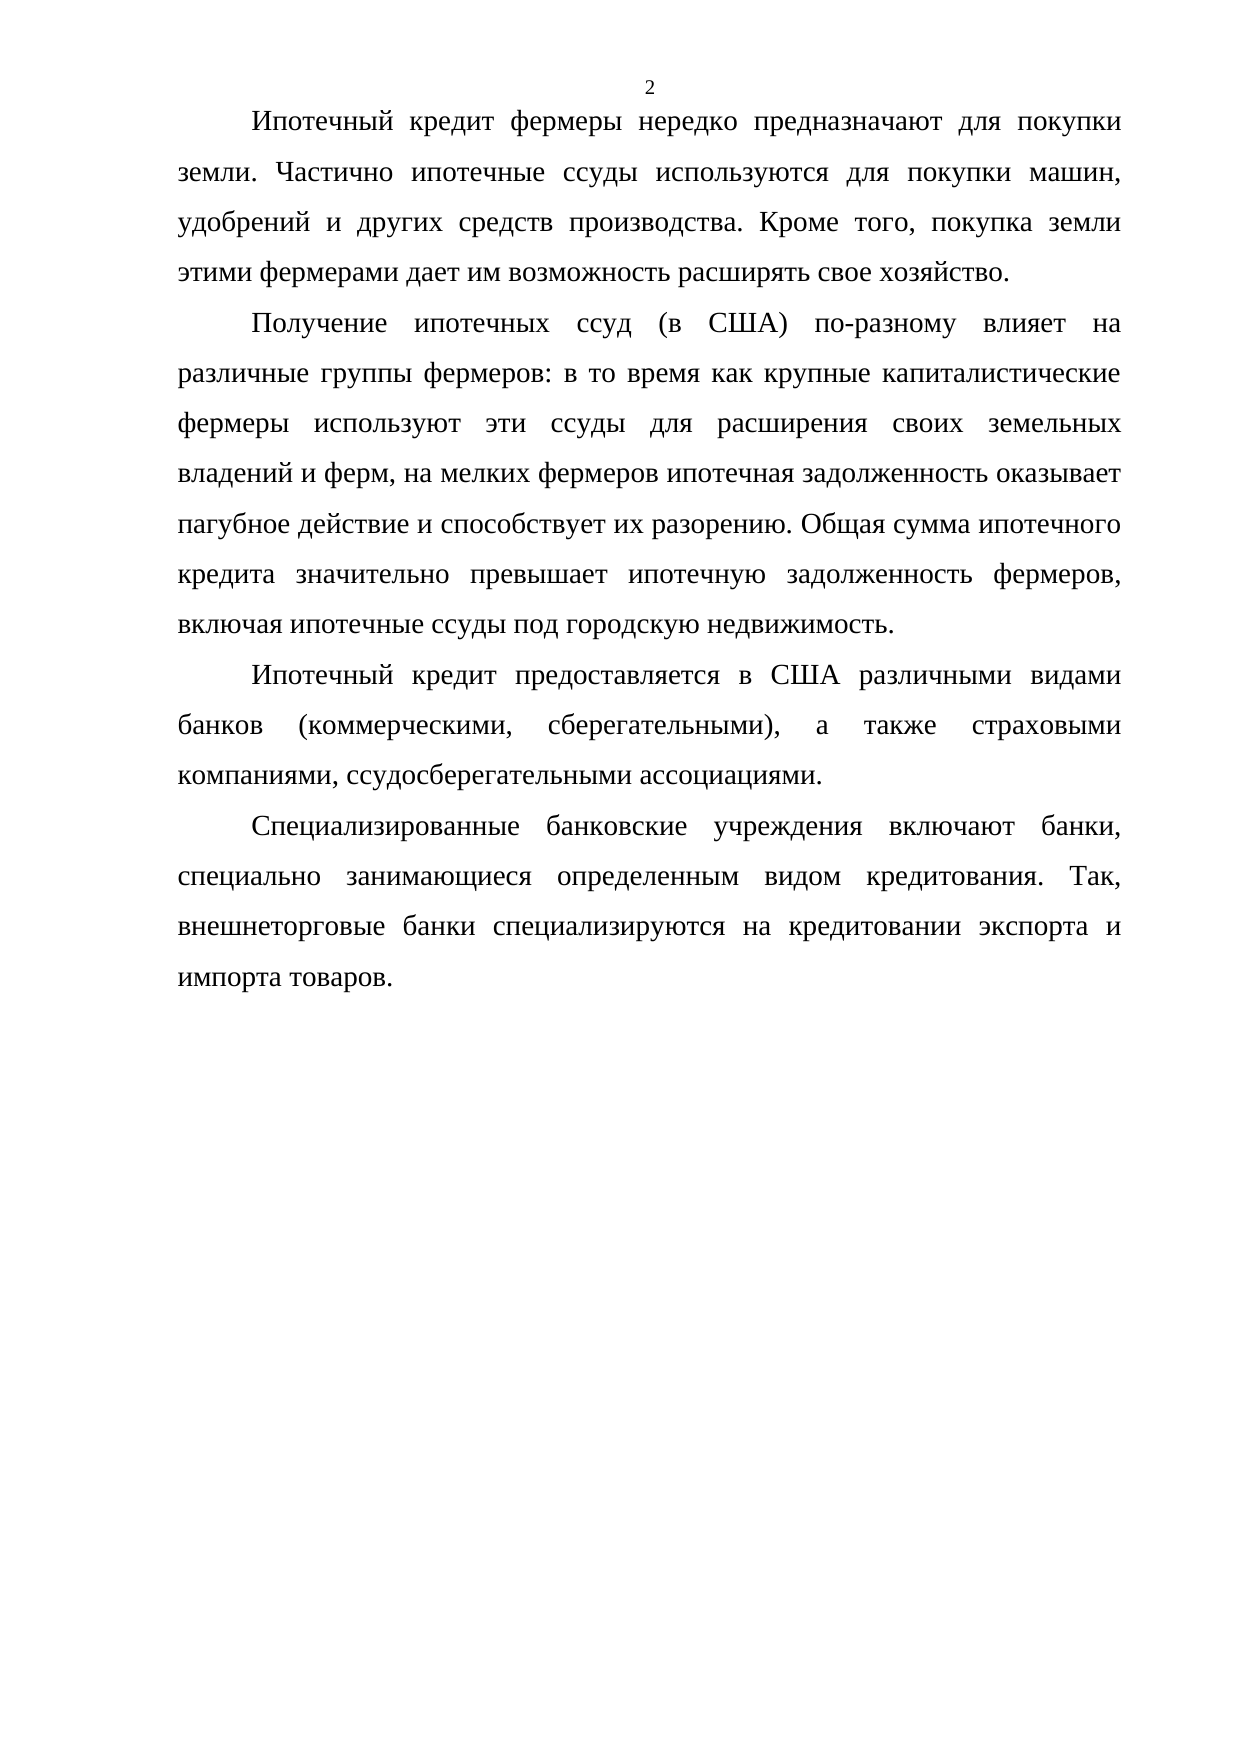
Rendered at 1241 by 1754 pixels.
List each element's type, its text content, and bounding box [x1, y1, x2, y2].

text Ипотечный кредит предоставляется в США различными видами банков (коммерческими, сберегательными), а также страховыми компаниями, ссудосберегательными ассоциациями. [177, 657, 1122, 791]
text Получение ипотечных ссуд (в США) по-разному влияет на различные группы фермеров: в то время как крупные капиталистические фермеры используют эти ссуды для расширения своих земельных владений и ферм, на мелких фермеров ипотечная задолженность оказывает пагубное действие и способствует их разорению. Общая сумма ипотечного кредита значительно превышает ипотечную задолженность фермеров, включая ипотечные ссуды под городскую недвижимость. [177, 305, 1122, 640]
text Специализированные банковские учреждения включают банки, специально занимающиеся определенным видом кредитования. Так, внешнеторговые банки специализируются на кредитовании экспорта и импорта товаров. [177, 808, 1122, 992]
text Ипотечный кредит фермеры нередко предназначают для покупки земли. Частично ипотечные ссуды используются для покупки машин, удобрений и других средств производства. Кроме того, покупка земли этими фермерами дает им возможность расширять свое хозяйство. [177, 103, 1122, 288]
